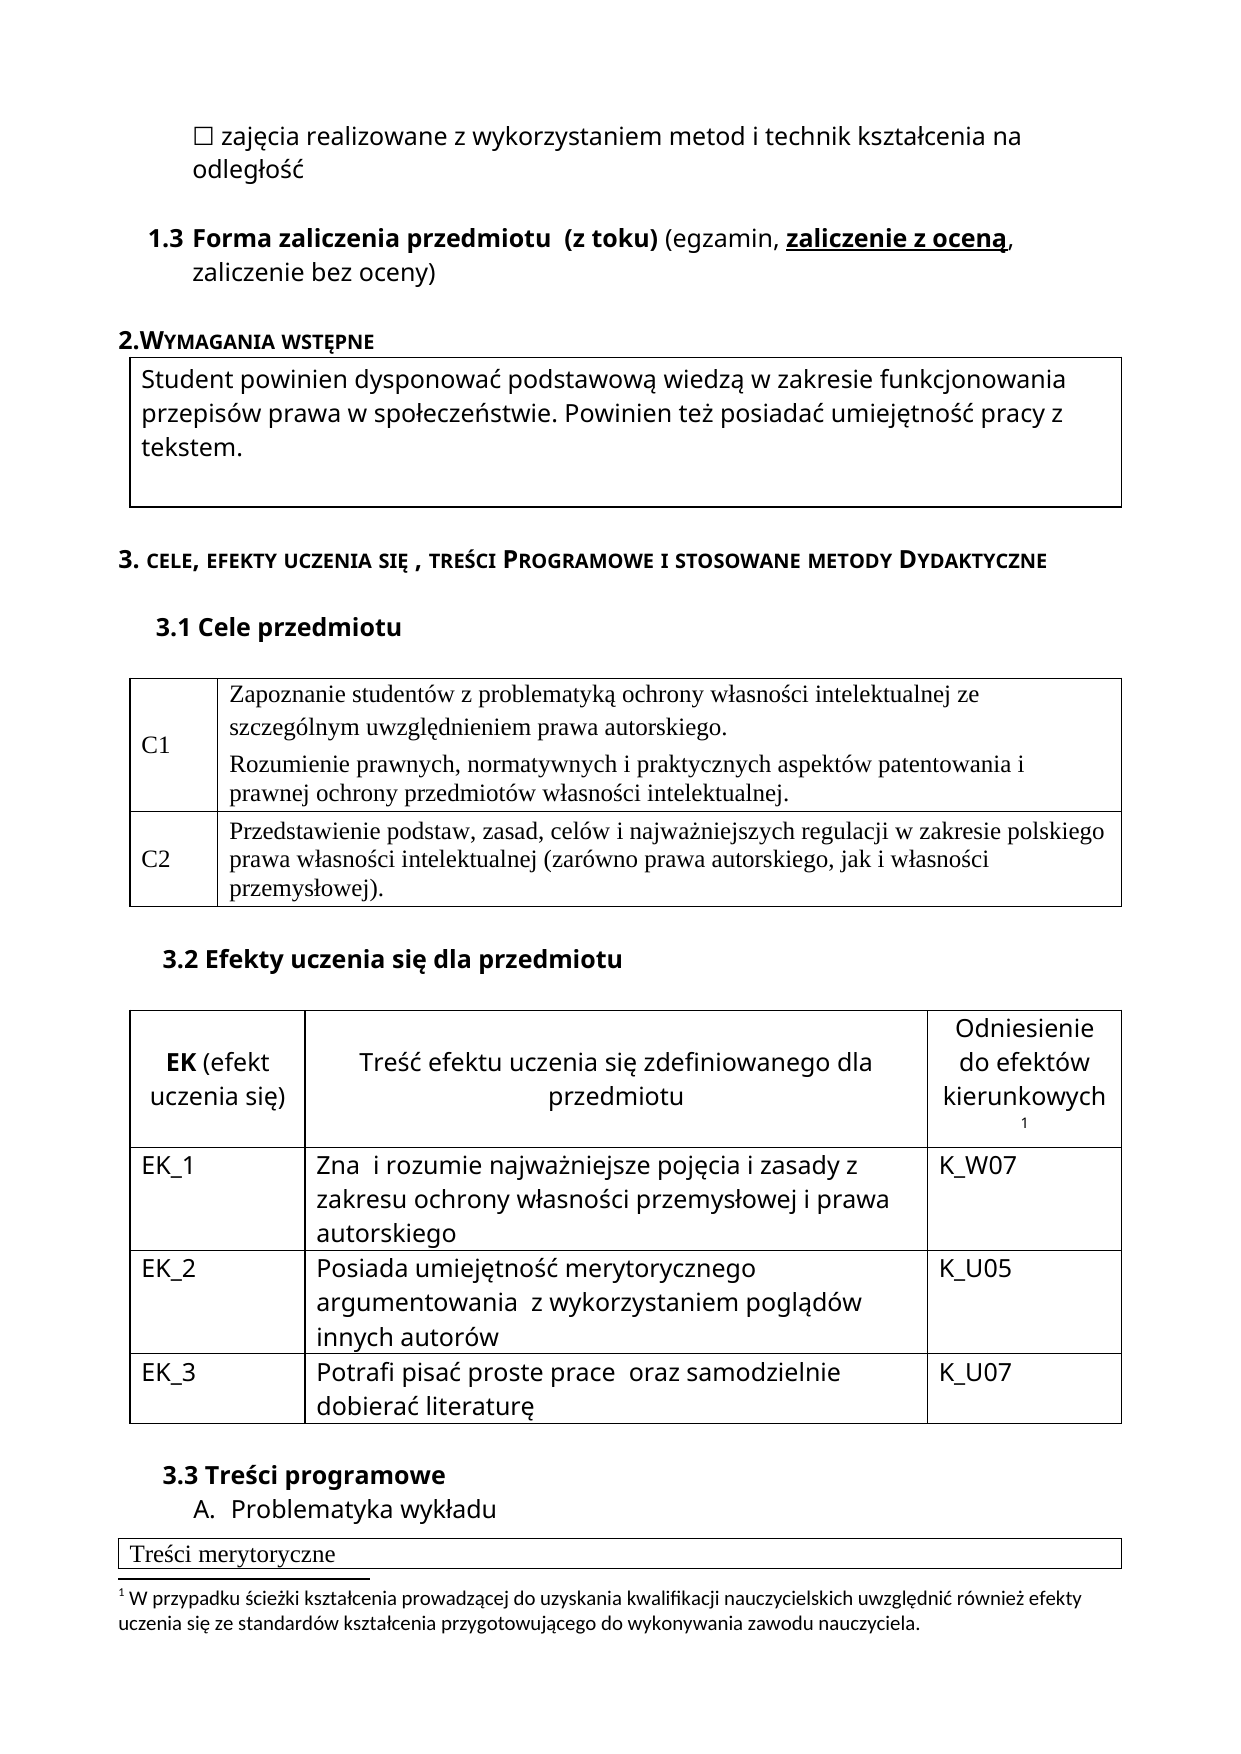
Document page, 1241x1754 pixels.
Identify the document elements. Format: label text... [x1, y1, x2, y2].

table_header EK (efekt uczenia się) [131, 1011, 304, 1147]
table_cell K_U05 [928, 1251, 1121, 1353]
table_header Zapoznanie studentów z problematyką ochrony własności intelektualnej ze szczególnym uwzględnieniem prawa autorskiego. Rozumienie prawnych, normatywnych i praktycznych aspektów patentowania i prawnej ochrony przedmiotów własności intelektualnej. [218, 679, 1121, 811]
table_cell Potrafi pisać proste prace oraz samodzielnie dobierać literaturę [306, 1354, 927, 1422]
table_header C1 [131, 679, 217, 811]
table_header Treść efektu uczenia się zdefiniowanego dla przedmiotu [306, 1011, 927, 1147]
table_cell Zna i rozumie najważniejsze pojęcia i zasady z zakresu ochrony własności przemysłowej i prawa autorskiego [306, 1148, 927, 1250]
text 3.1 Cele przedmiotu [156, 609, 1122, 644]
list Problematyka wykładu [193, 1492, 1122, 1526]
list 3.3 Treści programowe [162, 1457, 1122, 1492]
text ☐ zajęcia realizowane z wykorzystaniem metod i technik kształcenia na odległość [192, 118, 1122, 186]
table_cell C2 [131, 812, 217, 906]
table_cell EK_2 [131, 1251, 304, 1353]
table_cell Posiada umiejętność merytorycznego argumentowania z wykorzystaniem poglądów innych autorów [306, 1251, 927, 1353]
table_header Treści merytoryczne [119, 1539, 1121, 1568]
table_header Student powinien dysponować podstawową wiedzą w zakresie funkcjonowania przepisów prawa w społeczeństwie. Powinien też posiadać umiejętność pracy z tekstem. [131, 358, 1121, 506]
text 1.3 Forma zaliczenia przedmiotu (z toku) (egzamin, zaliczenie z oceną, zaliczenie bez oceny) [148, 220, 1122, 288]
table_cell EK_1 [131, 1148, 304, 1250]
table_cell K_W07 [928, 1148, 1121, 1250]
table_header Odniesienie do efektów kierunkowych [928, 1011, 1121, 1147]
table_cell K_U07 [928, 1354, 1121, 1422]
table_cell EK_3 [131, 1354, 304, 1422]
text 3.2 Efekty uczenia się dla przedmiotu [162, 941, 1122, 975]
text 2.Wymagania wstępne [118, 322, 1122, 357]
text 3. cele, efekty uczenia się , treści Programowe i stosowane metody Dydaktyczne [118, 541, 1122, 576]
table_cell Przedstawienie podstaw, zasad, celów i najważniejszych regulacji w zakresie polskiego prawa własności intelektualnej (zarówno prawa autorskiego, jak i własności przemysłowej). [218, 812, 1121, 906]
